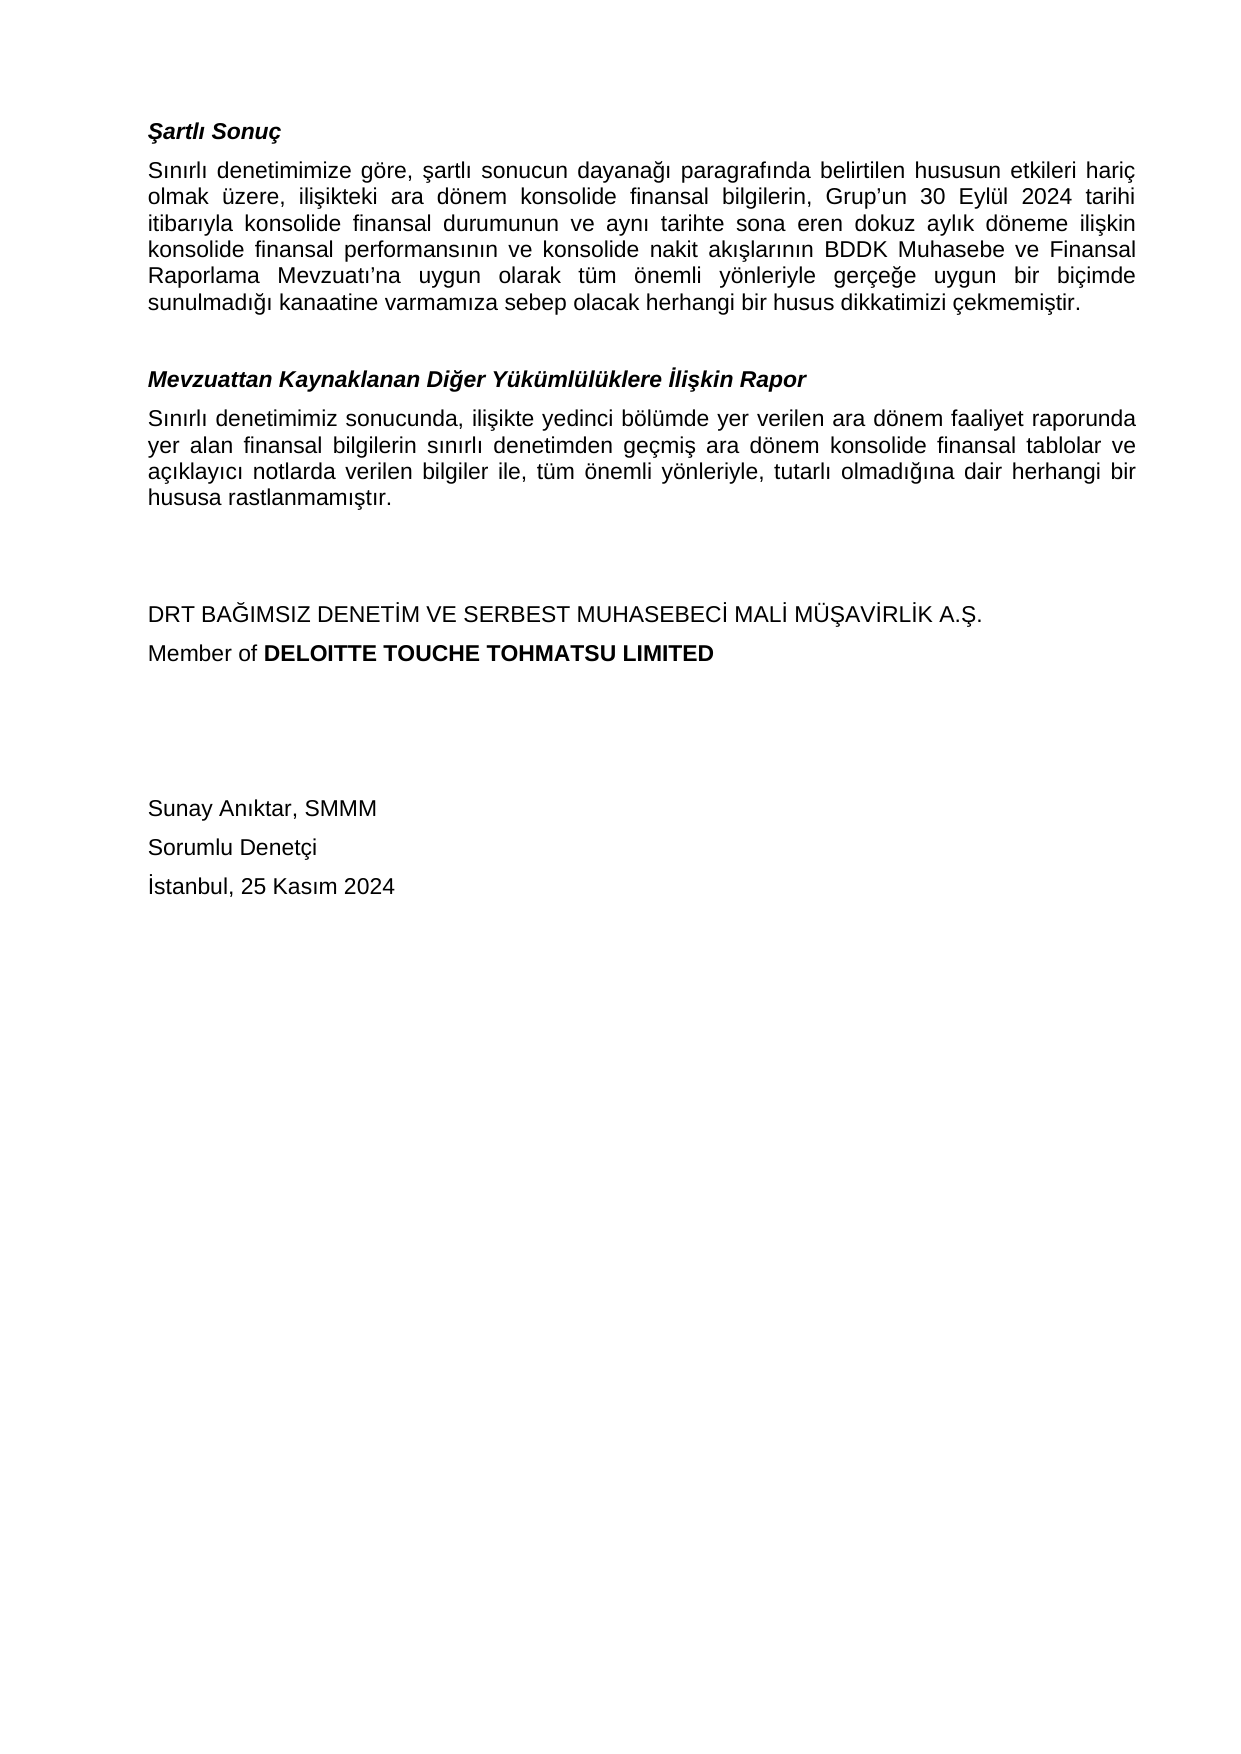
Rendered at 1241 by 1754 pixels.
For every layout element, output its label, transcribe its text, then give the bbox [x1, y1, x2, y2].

text Sunay Anıktar, SMMM [148, 795, 1137, 822]
text Sınırlı denetimimize göre, şartlı sonucun dayanağı paragrafında belirtilen hususun etkileri hariç olmak üzere, ilişikteki ara dönem konsolide finansal bilgilerin, Grup’un 30 Eylül 2024 tarihi itibarıyla konsolide finansal durumunun ve aynı tarihte sona eren dokuz aylık döneme ilişkin konsolide finansal performansının ve konsolide nakit akışlarının BDDK Muhasebe ve Finansal Raporlama Mevzuatı’na uygun olarak tüm önemli yönleriyle gerçeğe uygun bir biçimde sunulmadığı kanaatine varmamıza sebep olacak herhangi bir husus dikkatimizi çekmemiştir. [148, 157, 1137, 315]
text DRT BAĞIMSIZ DENETİM VE SERBEST MUHASEBECİ MALİ MÜŞAVİRLİK A.Ş. [148, 601, 1137, 627]
text Sınırlı denetimimiz sonucunda, ilişikte yedinci bölümde yer verilen ara dönem faaliyet raporunda yer alan finansal bilgilerin sınırlı denetimden geçmiş ara dönem konsolide finansal tablolar ve açıklayıcı notlarda verilen bilgiler ile, tüm önemli yönleriyle, tutarlı olmadığına dair herhangi bir hususa rastlanmamıştır. [148, 405, 1137, 511]
text Mevzuattan Kaynaklanan Diğer Yükümlülüklere İlişkin Rapor [148, 366, 1137, 393]
text İstanbul, 25 Kasım 2024 [148, 873, 1092, 899]
text Member of DELOITTE TOUCHE TOHMATSU LIMITED [148, 640, 1137, 666]
text Sorumlu Denetçi [148, 834, 1137, 860]
text Şartlı Sonuç [148, 118, 1137, 144]
